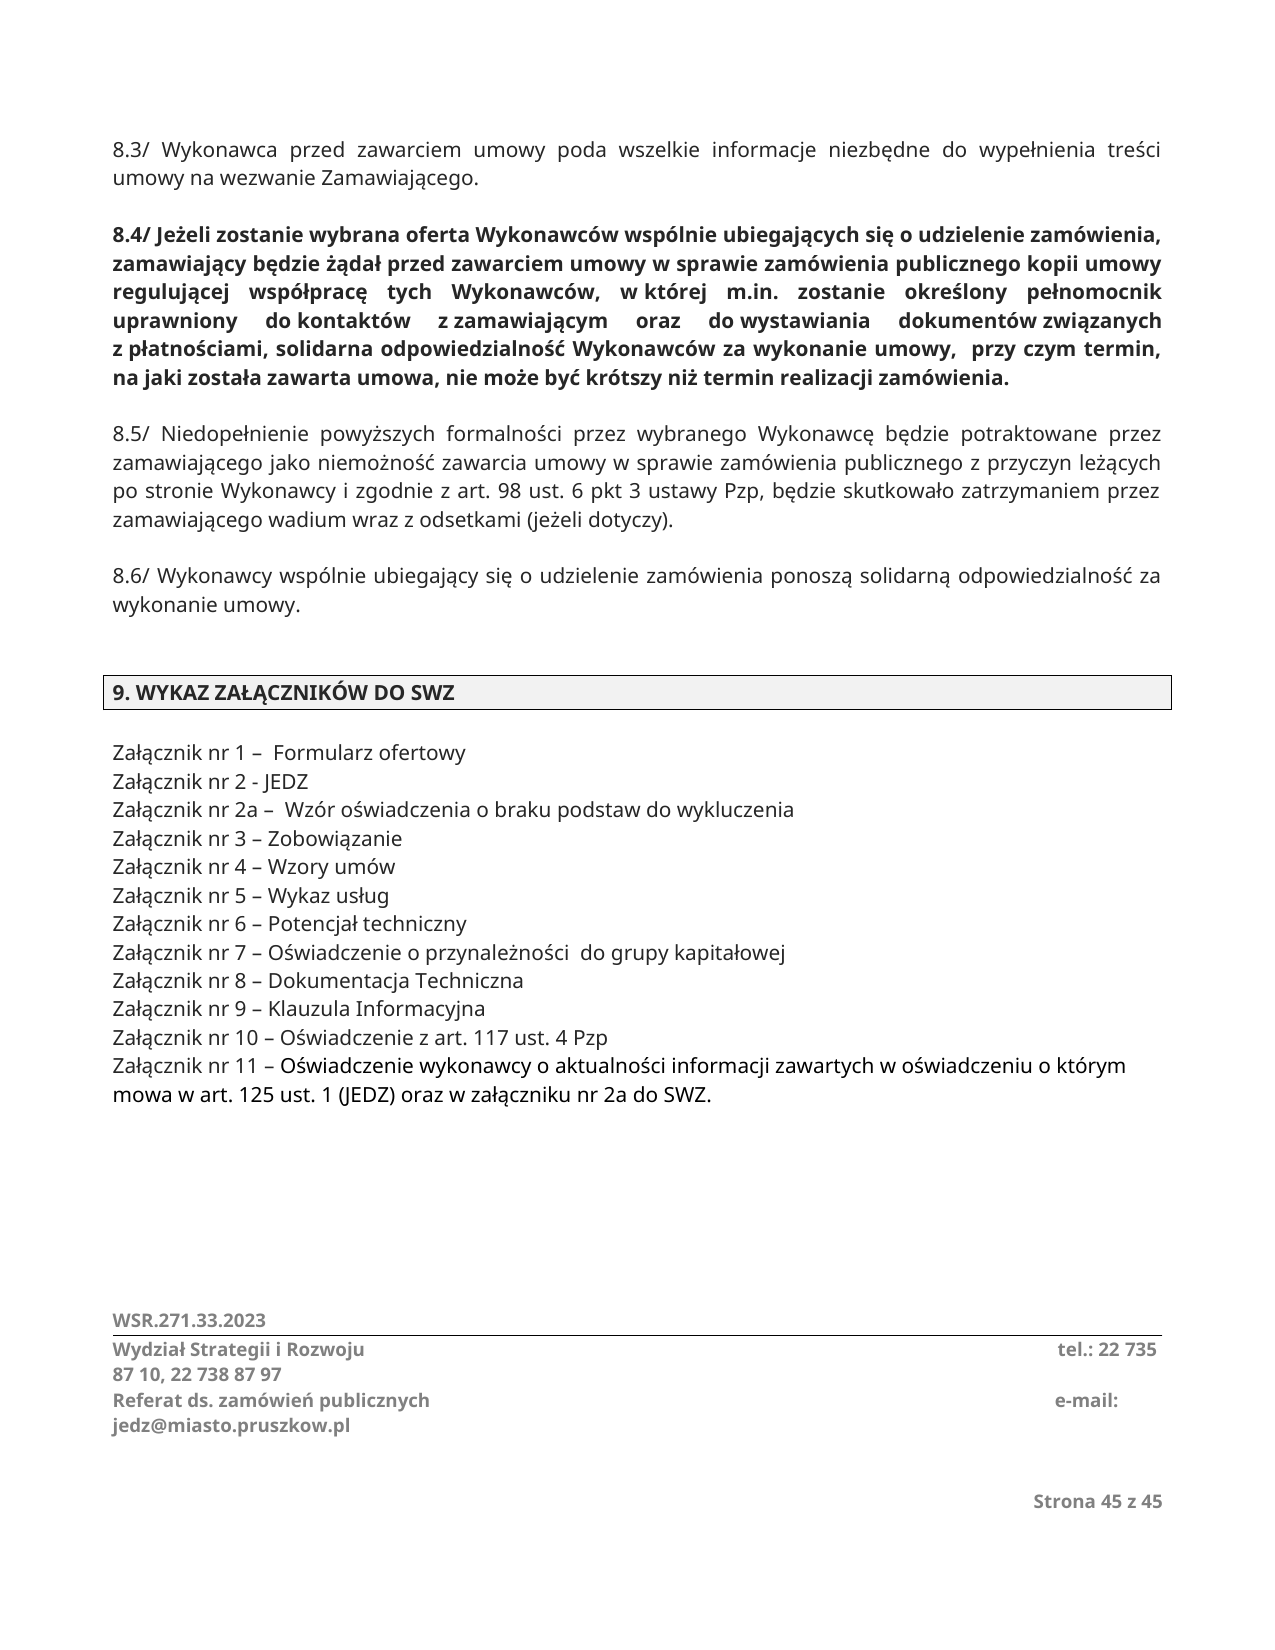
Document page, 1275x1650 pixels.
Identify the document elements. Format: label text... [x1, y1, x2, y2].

text 8.5/ Niedopełnienie powyższych formalności przez wybranego Wykonawcę będzie potraktowane przez zamawiającego jako niemożność zawarcia umowy w sprawie zamówienia publicznego z przyczyn leżących po stronie Wykonawcy i zgodnie z art. 98 ust. 6 pkt 3 ustawy Pzp, będzie skutkowało zatrzymaniem przez zamawiającego wadium wraz z odsetkami (jeżeli dotyczy). [112, 419, 1162, 533]
text Załącznik nr 2 - JEDZ [112, 767, 1162, 795]
text Załącznik nr 1 – Formularz ofertowy [112, 738, 1162, 767]
text Załącznik nr 10 – Oświadczenie z art. 117 ust. 4 Pzp [112, 1023, 1162, 1051]
text 8.3/ Wykonawca przed zawarciem umowy poda wszelkie informacje niezbędne do wypełnienia treści umowy na wezwanie Zamawiającego. [112, 135, 1162, 192]
text 8.4/ Jeżeli zostanie wybrana oferta Wykonawców wspólnie ubiegających się o udzielenie zamówienia, zamawiający będzie żądał przed zawarciem umowy w sprawie zamówienia publicznego kopii umowy regulującej współpracę tych Wykonawców, w której m.in. zostanie określony pełnomocnik uprawniony do kontaktów z zamawiającym oraz do wystawiania dokumentów związanych z płatnościami, solidarna odpowiedzialność Wykonawców za wykonanie umowy, przy czym termin, na jaki została zawarta umowa, nie może być krótszy niż termin realizacji zamówienia. [112, 220, 1162, 391]
text Załącznik nr 11 – Oświadczenie wykonawcy o aktualności informacji zawartych w oświadczeniu o którym mowa w art. 125 ust. 1 (JEDZ) oraz w załączniku nr 2a do SWZ. [112, 1051, 1162, 1108]
text Załącznik nr 2a – Wzór oświadczenia o braku podstaw do wykluczenia [112, 795, 1162, 824]
text Załącznik nr 7 – Oświadczenie o przynależności do grupy kapitałowej [112, 938, 1162, 966]
text Załącznik nr 9 – Klauzula Informacyjna [112, 994, 1162, 1023]
text Załącznik nr 8 – Dokumentacja Techniczna [112, 966, 1162, 994]
text 9. WYKAZ ZAŁĄCZNIKÓW DO SWZ [104, 676, 1171, 709]
text Załącznik nr 4 – Wzory umów [112, 852, 1162, 881]
text Załącznik nr 6 – Potencjał techniczny [112, 909, 1162, 938]
text 8.6/ Wykonawcy wspólnie ubiegający się o udzielenie zamówienia ponoszą solidarną odpowiedzialność za wykonanie umowy. [112, 562, 1162, 618]
text Załącznik nr 3 – Zobowiązanie [112, 824, 1162, 852]
text Załącznik nr 5 – Wykaz usług [112, 881, 1162, 909]
